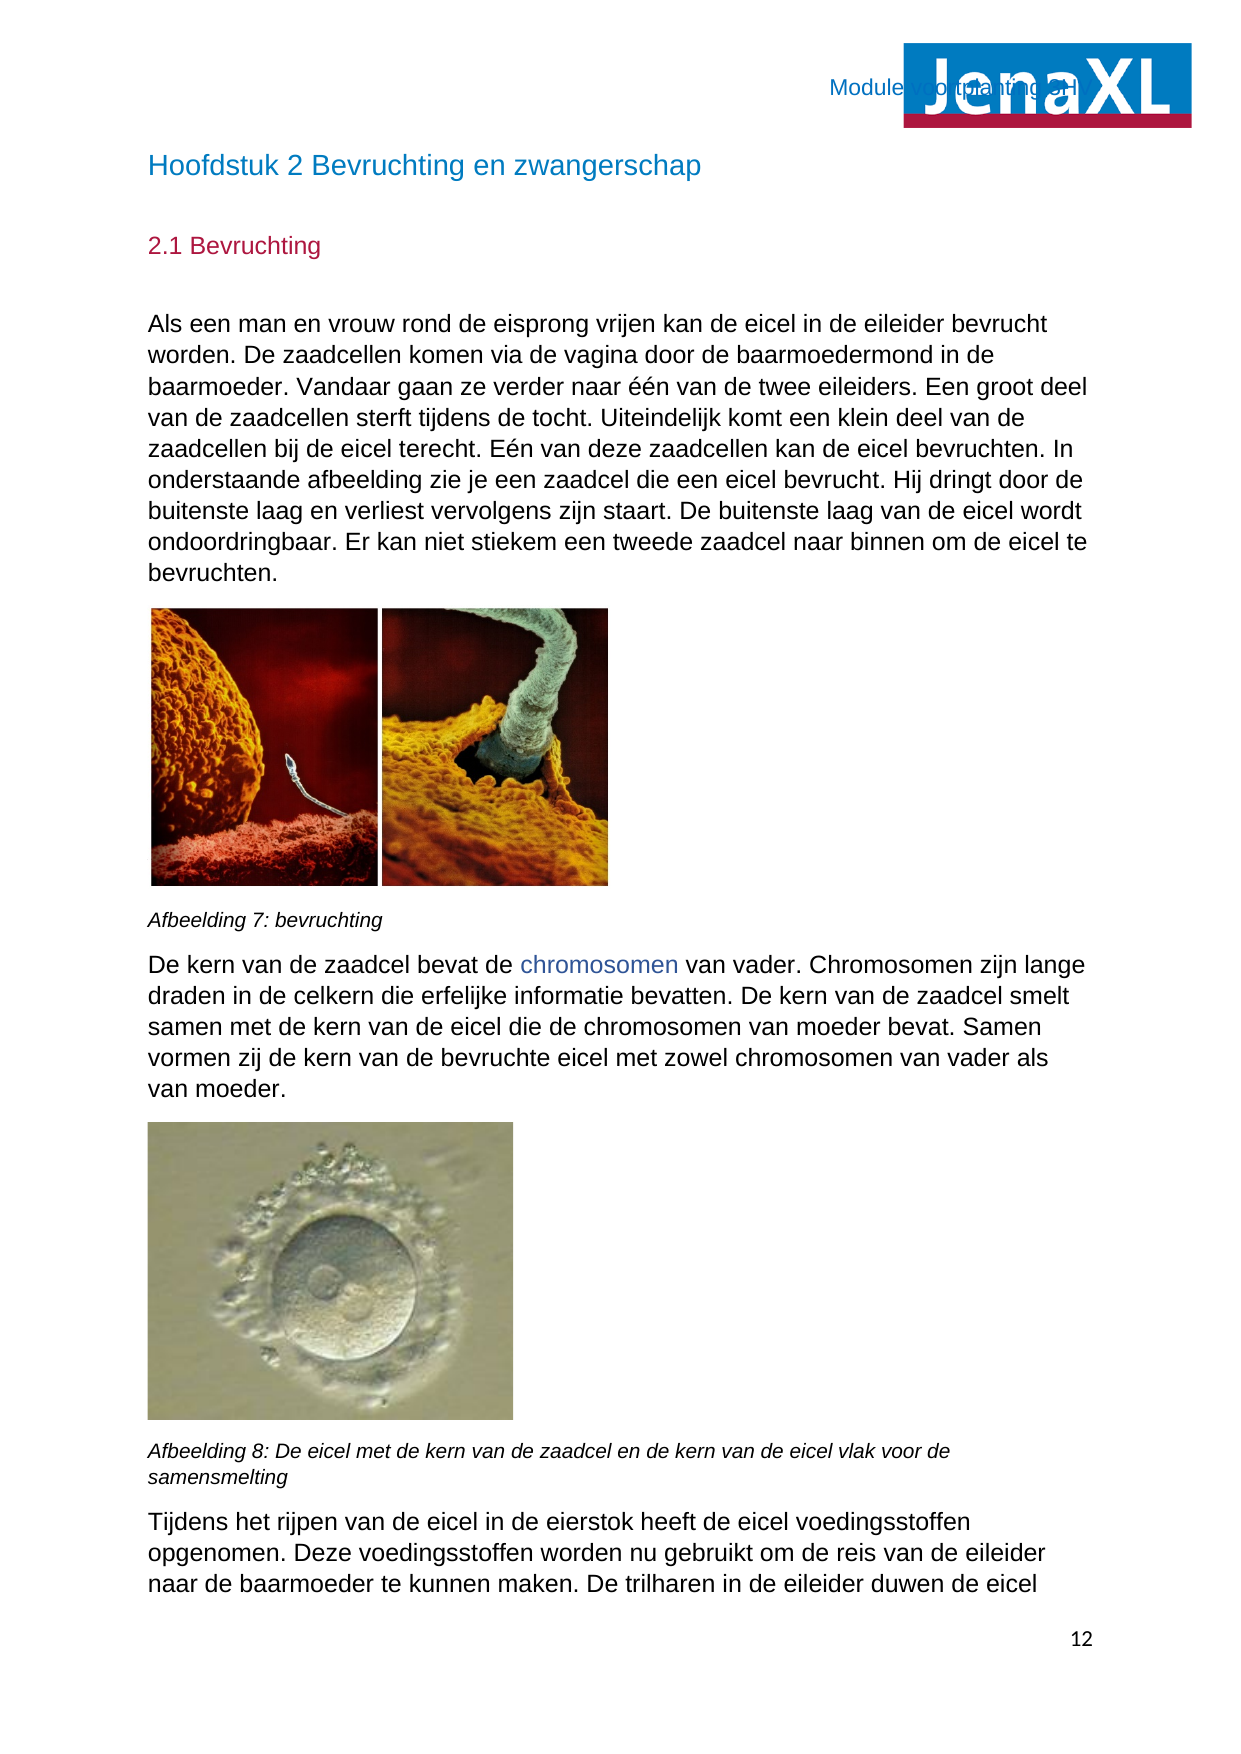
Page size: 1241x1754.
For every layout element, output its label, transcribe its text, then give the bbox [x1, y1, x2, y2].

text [148, 1507, 1093, 1598]
subtitle 2.1 Bevruchting [148, 231, 1093, 259]
text De kern van de zaadcel bevat de chromosomen van vader. Chromosomen zijn lange draden in de celkern die erfelijke informatie bevatten. De kern van de zaadcel smelt samen met de kern van de eicel die de chromosomen van moeder bevat. Samen vormen zij de kern van de bevruchte eicel met zowel chromosomen van vader als van moeder. [148, 950, 1093, 1103]
picture [147, 1122, 514, 1420]
text Afbeelding 8: De eicel met de kern van de zaadcel en de kern van de eicel vlak voor de samensmelting [148, 1439, 1093, 1489]
text Afbeelding 7: bevruchting [148, 908, 1093, 932]
picture [147, 605, 612, 889]
subtitle Hoofdstuk 2 Bevruchting en zwangerschap [148, 148, 1093, 181]
text Als een man en vrouw rond de eisprong vrijen kan de eicel in de eileider bevrucht worden. De zaadcellen komen via de vagina door de baarmoedermond in de baarmoeder. Vandaar gaan ze verder naar één van de twee eileiders. Een groot deel van de zaadcellen sterft tijdens de tocht. Uiteindelijk komt een klein deel van de zaadcellen bij de eicel terecht. Eén van deze zaadcellen kan de eicel bevruchten. In onderstaande afbeelding zie je een zaadcel die een eicel bevrucht. Hij dringt door de buitenste laag en verliest vervolgens zijn staart. De buitenste laag van de eicel wordt ondoordringbaar. Er kan niet stiekem een tweede zaadcel naar binnen om de eicel te bevruchten. [148, 309, 1093, 586]
picture [903, 43, 1192, 128]
